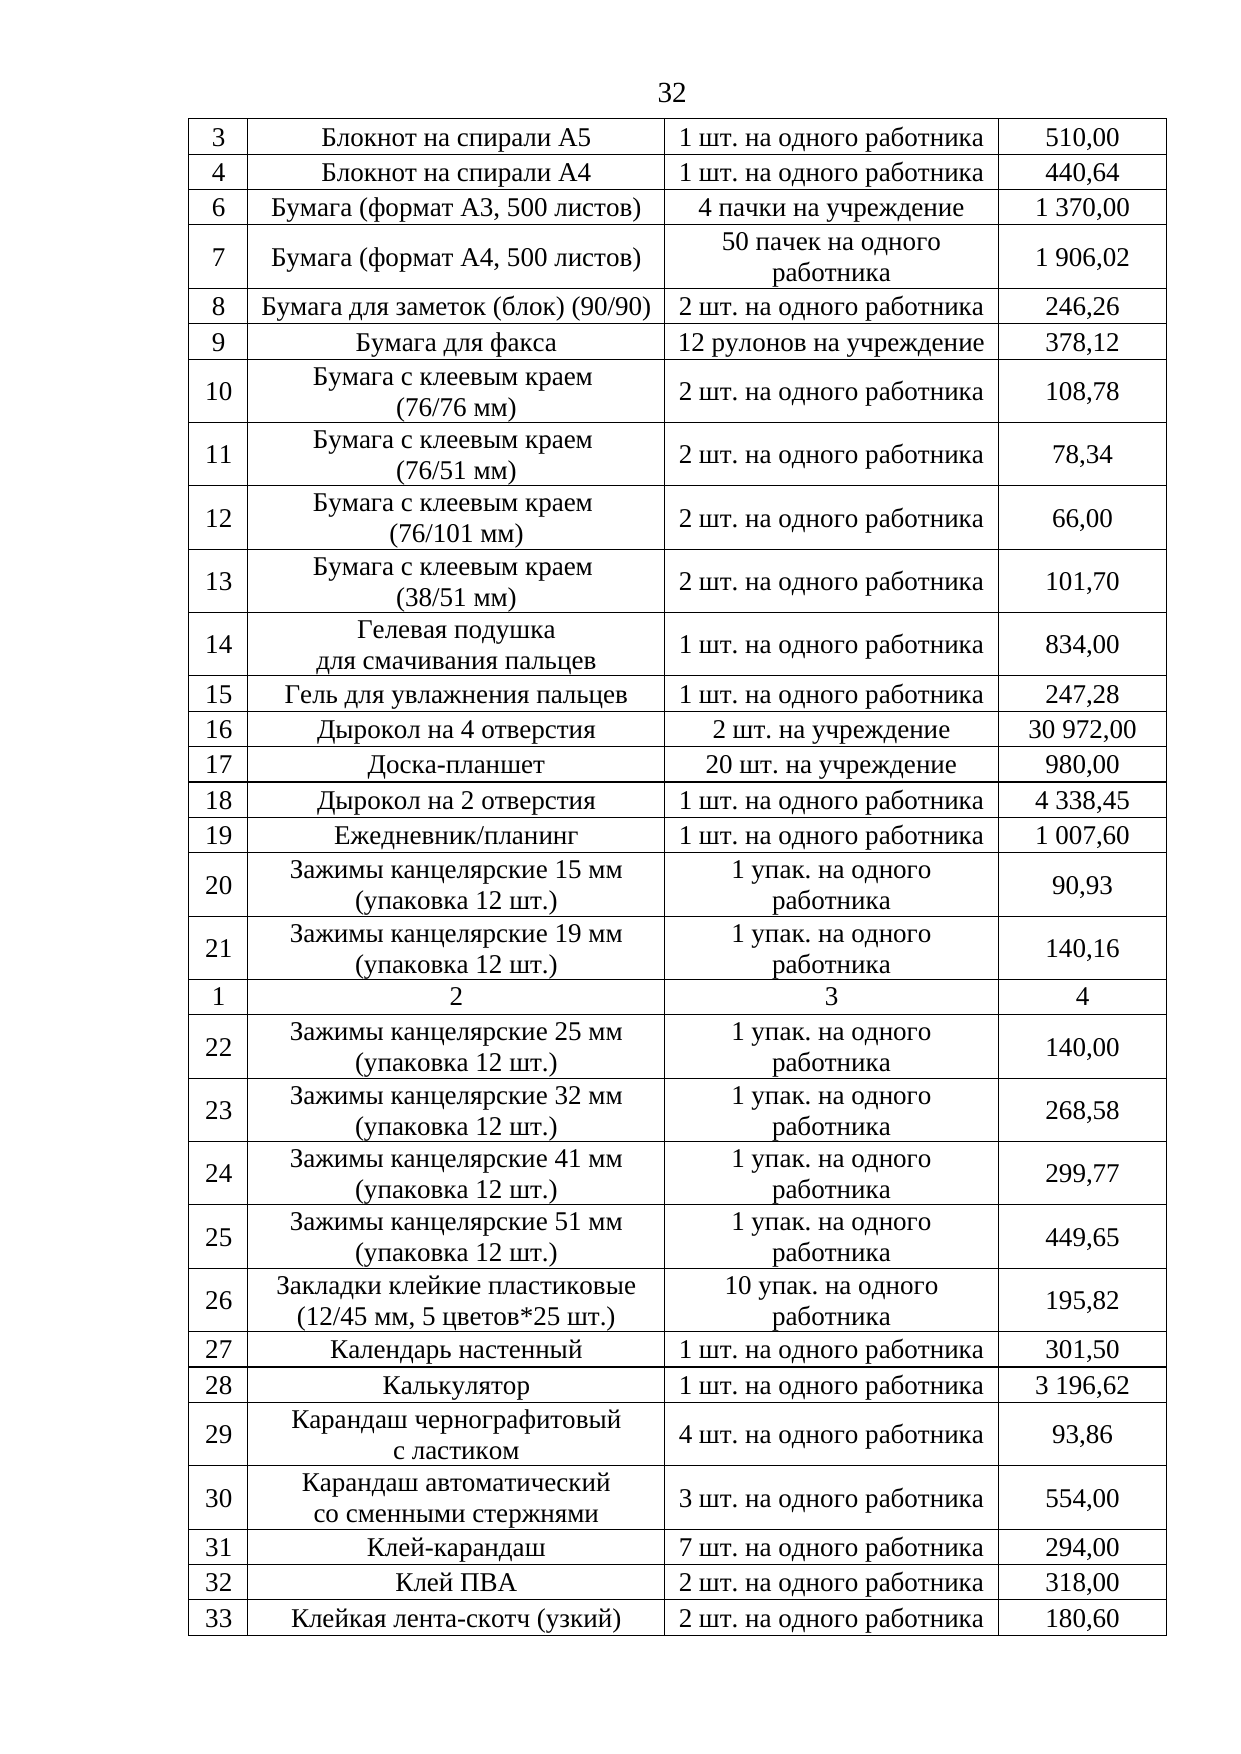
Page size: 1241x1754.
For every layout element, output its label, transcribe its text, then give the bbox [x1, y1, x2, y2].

table_cell Калькулятор [248, 1368, 664, 1402]
table_cell 31 [189, 1530, 247, 1564]
table_cell 1 шт. на одного работника [665, 155, 998, 189]
table_cell Клей-карандаш [248, 1530, 664, 1564]
table_cell 1 упак. на одного работника [665, 1079, 998, 1141]
table_cell 140,16 [999, 917, 1166, 979]
table_cell Закладки клейкие пластиковые (12/45 мм, 5 цветов*25 шт.) [248, 1269, 664, 1331]
table_cell 1 упак. на одного работника [665, 1015, 998, 1078]
table_cell Гель для увлажнения пальцев [248, 676, 664, 711]
table_cell Блокнот на спирали А4 [248, 155, 664, 189]
table_cell 4 338,45 [999, 783, 1166, 817]
table_cell 140,00 [999, 1015, 1166, 1078]
table_cell 26 [189, 1269, 247, 1331]
table_cell 25 [189, 1205, 247, 1268]
table_cell Бумага с клеевым краем (38/51 мм) [248, 550, 664, 612]
table_cell 1 370,00 [999, 190, 1166, 224]
table_cell Бумага для факса [248, 324, 664, 358]
table_cell 8 [189, 289, 247, 323]
table_cell 2 шт. на одного работника [665, 486, 998, 548]
table_cell Блокнот на спирали А5 [248, 119, 664, 153]
table_cell Карандаш автоматический со сменными стержнями [248, 1466, 664, 1528]
table_cell 195,82 [999, 1269, 1166, 1331]
table_cell 440,64 [999, 155, 1166, 189]
table_cell Бумага (формат А4, 500 листов) [248, 225, 664, 288]
table_cell 3 [189, 119, 247, 153]
table_cell 29 [189, 1403, 247, 1465]
table_cell 294,00 [999, 1530, 1166, 1564]
table_cell 4 пачки на учреждение [665, 190, 998, 224]
table_cell 32 [189, 1565, 247, 1599]
table_cell 1 шт. на одного работника [665, 1332, 998, 1366]
table_cell 2 шт. на учреждение [665, 712, 998, 746]
table_cell Клейкая лента-скотч (узкий) [248, 1600, 664, 1635]
table_cell 1 упак. на одного работника [665, 917, 998, 979]
table_cell 1 906,02 [999, 225, 1166, 288]
table_cell 1 шт. на одного работника [665, 676, 998, 711]
table_cell 9 [189, 324, 247, 358]
table_cell 21 [189, 917, 247, 979]
table_cell Клей ПВА [248, 1565, 664, 1599]
table_cell 6 [189, 190, 247, 224]
table_cell 7 [189, 225, 247, 288]
table_cell 19 [189, 818, 247, 852]
table_cell 299,77 [999, 1142, 1166, 1204]
table_cell Зажимы канцелярские 25 мм (упаковка 12 шт.) [248, 1015, 664, 1078]
table_cell 3 [665, 980, 998, 1014]
table_cell Зажимы канцелярские 19 мм (упаковка 12 шт.) [248, 917, 664, 979]
table_cell 30 [189, 1466, 247, 1528]
table_cell Зажимы канцелярские 41 мм (упаковка 12 шт.) [248, 1142, 664, 1204]
table_cell Дырокол на 2 отверстия [248, 783, 664, 817]
table_cell 1 шт. на одного работника [665, 613, 998, 675]
table_cell 18 [189, 783, 247, 817]
table_cell 1 упак. на одного работника [665, 1205, 998, 1268]
table_cell 14 [189, 613, 247, 675]
table_cell 2 шт. на одного работника [665, 289, 998, 323]
table_cell 2 шт. на одного работника [665, 550, 998, 612]
table_cell 4 [999, 980, 1166, 1014]
table_cell Бумага с клеевым краем (76/101 мм) [248, 486, 664, 548]
table_cell 50 пачек на одного работника [665, 225, 998, 288]
table_cell Дырокол на 4 отверстия [248, 712, 664, 746]
table_cell 3 шт. на одного работника [665, 1466, 998, 1528]
table_cell Доска-планшет [248, 747, 664, 781]
table_cell 13 [189, 550, 247, 612]
table_cell 15 [189, 676, 247, 711]
table_cell 510,00 [999, 119, 1166, 153]
table_cell 12 рулонов на учреждение [665, 324, 998, 358]
table_cell 10 [189, 360, 247, 422]
table_cell 93,86 [999, 1403, 1166, 1465]
table_cell 16 [189, 712, 247, 746]
table_cell 27 [189, 1332, 247, 1366]
table_cell 7 шт. на одного работника [665, 1530, 998, 1564]
table_cell 246,26 [999, 289, 1166, 323]
table_cell 378,12 [999, 324, 1166, 358]
table_cell Бумага с клеевым краем (76/76 мм) [248, 360, 664, 422]
table_cell Ежедневник/планинг [248, 818, 664, 852]
table_cell Бумага для заметок (блок) (90/90) [248, 289, 664, 323]
table_cell 2 шт. на одного работника [665, 423, 998, 485]
table_cell Бумага с клеевым краем (76/51 мм) [248, 423, 664, 485]
table_cell 33 [189, 1600, 247, 1635]
table_cell Гелевая подушка для смачивания пальцев [248, 613, 664, 675]
table_cell 1 упак. на одного работника [665, 853, 998, 916]
table_cell 301,50 [999, 1332, 1166, 1366]
table_cell 1 007,60 [999, 818, 1166, 852]
table_cell 1 шт. на одного работника [665, 1368, 998, 1402]
table_cell 318,00 [999, 1565, 1166, 1599]
table_cell 180,60 [999, 1600, 1166, 1635]
table_cell 28 [189, 1368, 247, 1402]
table_cell 2 шт. на одного работника [665, 360, 998, 422]
table_cell 1 упак. на одного работника [665, 1142, 998, 1204]
table_cell Зажимы канцелярские 15 мм (упаковка 12 шт.) [248, 853, 664, 916]
table_cell Бумага (формат А3, 500 листов) [248, 190, 664, 224]
table_cell 108,78 [999, 360, 1166, 422]
table_cell Карандаш чернографитовый с ластиком [248, 1403, 664, 1465]
table_cell 1 шт. на одного работника [665, 783, 998, 817]
table_cell 4 шт. на одного работника [665, 1403, 998, 1465]
table_cell 101,70 [999, 550, 1166, 612]
table_cell 66,00 [999, 486, 1166, 548]
table_cell 17 [189, 747, 247, 781]
table_cell 4 [189, 155, 247, 189]
table_cell 22 [189, 1015, 247, 1078]
table_cell 78,34 [999, 423, 1166, 485]
table_cell 24 [189, 1142, 247, 1204]
table_cell Зажимы канцелярские 32 мм (упаковка 12 шт.) [248, 1079, 664, 1141]
table_cell 1 [189, 980, 247, 1014]
table_cell 3 196,62 [999, 1368, 1166, 1402]
table_cell 20 [189, 853, 247, 916]
table_cell 10 упак. на одного работника [665, 1269, 998, 1331]
table_cell 20 шт. на учреждение [665, 747, 998, 781]
table_cell 12 [189, 486, 247, 548]
table_cell 449,65 [999, 1205, 1166, 1268]
table_cell 247,28 [999, 676, 1166, 711]
table_cell Зажимы канцелярские 51 мм (упаковка 12 шт.) [248, 1205, 664, 1268]
table_cell 980,00 [999, 747, 1166, 781]
table_cell 90,93 [999, 853, 1166, 916]
table_cell 834,00 [999, 613, 1166, 675]
table_cell 268,58 [999, 1079, 1166, 1141]
table_cell 2 [248, 980, 664, 1014]
table_cell 11 [189, 423, 247, 485]
table_cell 30 972,00 [999, 712, 1166, 746]
table_cell Календарь настенный [248, 1332, 664, 1366]
table_cell 23 [189, 1079, 247, 1141]
table_cell 2 шт. на одного работника [665, 1565, 998, 1599]
table_cell 554,00 [999, 1466, 1166, 1528]
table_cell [665, 1600, 998, 1635]
table_cell 1 шт. на одного работника [665, 119, 998, 153]
table_cell 1 шт. на одного работника [665, 818, 998, 852]
